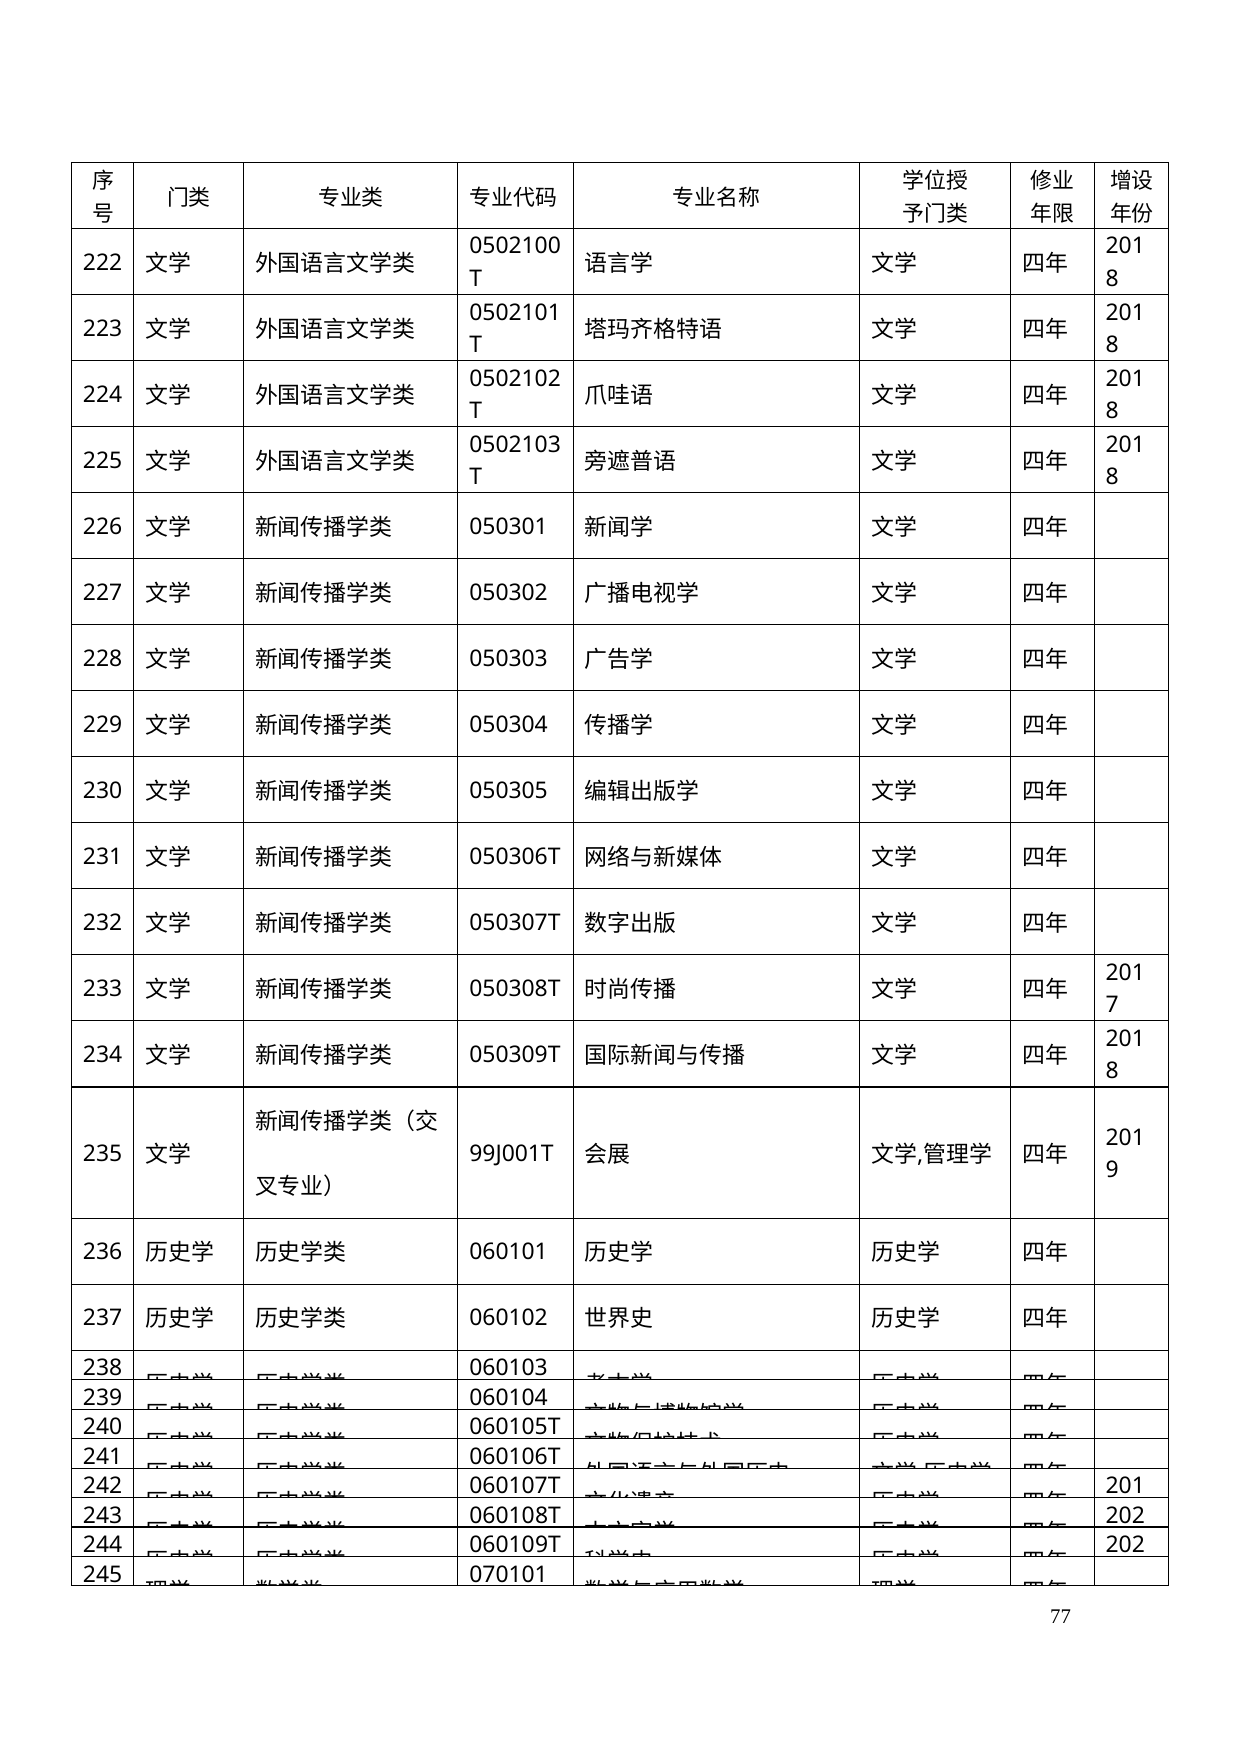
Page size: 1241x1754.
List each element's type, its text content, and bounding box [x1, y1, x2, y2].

table_cell 四年 [1011, 757, 1094, 822]
table_cell 文学 [134, 295, 243, 360]
table_cell 060107T [458, 1469, 573, 1497]
table_header 学位授 予门类 [860, 163, 1010, 228]
table_cell 050306T [458, 823, 573, 888]
table_cell [1095, 559, 1168, 624]
table_cell [1095, 889, 1168, 954]
table_cell 230 [72, 757, 133, 822]
table_cell 文学 [860, 955, 1010, 1020]
table_cell 文学 [860, 889, 1010, 954]
table_cell 文学 [134, 1088, 243, 1217]
table_cell 文学,管理学 [860, 1088, 1010, 1217]
table_cell 060108T [458, 1498, 573, 1526]
table_cell 文学 [860, 361, 1010, 426]
table_cell 050305 [458, 757, 573, 822]
table_cell 050309T [458, 1021, 573, 1086]
table_cell 外国语言文学类 [244, 427, 457, 492]
table_cell 四年 [1011, 823, 1094, 888]
table_cell 0502102T [458, 361, 573, 426]
table_cell 060101 [458, 1219, 573, 1283]
table_header 专业类 [244, 163, 457, 228]
table_cell 四年 [1011, 1021, 1094, 1086]
table_cell 四年 [1011, 1410, 1094, 1438]
table_cell 文学 [134, 229, 243, 294]
table_cell 历史学 [134, 1219, 243, 1283]
table_cell 2020 [1095, 1498, 1168, 1526]
table_cell 历史学类 [244, 1498, 457, 1526]
table_cell 233 [72, 955, 133, 1020]
table_cell 223 [72, 295, 133, 360]
table_cell 古文字学 [574, 1498, 859, 1526]
table_cell 四年 [1011, 691, 1094, 756]
table_cell 四年 [1011, 229, 1094, 294]
table_cell 历史学 [574, 1219, 859, 1283]
table_cell 245 [72, 1557, 133, 1585]
table_cell 文学 [860, 295, 1010, 360]
table_cell 232 [72, 889, 133, 954]
table_cell 历史学类 [244, 1351, 457, 1379]
table_cell 理学 [860, 1557, 1010, 1585]
table_cell 文学 [134, 625, 243, 690]
table_cell 文学 [860, 229, 1010, 294]
table_cell 语言学 [574, 229, 859, 294]
table_cell 新闻学 [574, 493, 859, 558]
table_cell 历史学类 [244, 1469, 457, 1497]
table_cell [1095, 1557, 1168, 1585]
table_cell 传播学 [574, 691, 859, 756]
table_cell 文学 [134, 823, 243, 888]
table_cell 2018 [1095, 427, 1168, 492]
table_cell 编辑出版学 [574, 757, 859, 822]
table_cell 070101 [458, 1557, 573, 1585]
table_cell 文学 [860, 691, 1010, 756]
table_cell 外国语言文学类 [244, 361, 457, 426]
table_cell 文学 [134, 1021, 243, 1086]
table_cell 四年 [1011, 889, 1094, 954]
table_cell 0502100T [458, 229, 573, 294]
table_cell 四年 [1011, 1557, 1094, 1585]
table_cell 历史学 [134, 1439, 243, 1467]
table_cell 226 [72, 493, 133, 558]
table_cell 四年 [1011, 1351, 1094, 1379]
table_cell [1095, 1219, 1168, 1283]
table_cell 060109T [458, 1528, 573, 1556]
table_cell 世界史 [574, 1285, 859, 1349]
table_cell 050301 [458, 493, 573, 558]
table_cell 历史学 [860, 1469, 1010, 1497]
table_cell 228 [72, 625, 133, 690]
table_cell 2017 [1095, 955, 1168, 1020]
table_cell 外国语言文学类 [244, 295, 457, 360]
table_cell 文学 [860, 1021, 1010, 1086]
table_cell 060103 [458, 1351, 573, 1379]
table_cell [1095, 1410, 1168, 1438]
table_header 增设年份 [1095, 163, 1168, 228]
table_cell 文学 [134, 691, 243, 756]
table_cell 四年 [1011, 361, 1094, 426]
table_cell 四年 [1011, 1469, 1094, 1497]
table_cell 历史学 [134, 1528, 243, 1556]
table_cell 科学史 [574, 1528, 859, 1556]
table_cell 2018 [1095, 295, 1168, 360]
table_cell 广播电视学 [574, 559, 859, 624]
table_cell 旁遮普语 [574, 427, 859, 492]
table_cell 060102 [458, 1285, 573, 1349]
table_cell 244 [72, 1528, 133, 1556]
table_cell 历史学 [860, 1380, 1010, 1408]
table_cell 新闻传播学类 [244, 889, 457, 954]
table_cell 2021 [1095, 1528, 1168, 1556]
table_cell 231 [72, 823, 133, 888]
table_cell 222 [72, 229, 133, 294]
table_cell 243 [72, 1498, 133, 1526]
table_header 修业年限 [1011, 163, 1094, 228]
table_cell 237 [72, 1285, 133, 1349]
table_cell 历史学 [134, 1351, 243, 1379]
table_cell 文学 [860, 493, 1010, 558]
table_cell 新闻传播学类 [244, 757, 457, 822]
table_cell 历史学 [860, 1285, 1010, 1349]
table_cell 238 [72, 1351, 133, 1379]
table_cell 四年 [1011, 1285, 1094, 1349]
table_cell 历史学 [134, 1469, 243, 1497]
table_cell [1095, 1439, 1168, 1467]
table_cell 050307T [458, 889, 573, 954]
table_cell 新闻传播学类 [244, 1021, 457, 1086]
table_cell 四年 [1011, 625, 1094, 690]
table_cell 新闻传播学类 [244, 625, 457, 690]
table_cell [1095, 823, 1168, 888]
table_cell 考古学 [574, 1351, 859, 1379]
table_cell 241 [72, 1439, 133, 1467]
table_cell 文学,历史学 [860, 1439, 1010, 1467]
table_cell 新闻传播学类 [244, 691, 457, 756]
table_cell 050308T [458, 955, 573, 1020]
table_cell 数学类 [244, 1557, 457, 1585]
table_cell 数字出版 [574, 889, 859, 954]
table_cell 四年 [1011, 1380, 1094, 1408]
table_cell 外国语言文学类 [244, 229, 457, 294]
table_cell 235 [72, 1088, 133, 1217]
table_cell 文学 [860, 559, 1010, 624]
table_cell 网络与新媒体 [574, 823, 859, 888]
table_cell 历史学 [860, 1219, 1010, 1283]
table_cell 四年 [1011, 1439, 1094, 1467]
table_header 序号 [72, 163, 133, 228]
table_cell 四年 [1011, 493, 1094, 558]
table_cell 2018 [1095, 229, 1168, 294]
table_cell 四年 [1011, 1528, 1094, 1556]
table_cell 242 [72, 1469, 133, 1497]
table_cell 新闻传播学类 [244, 955, 457, 1020]
table_cell 数学与应用数学 [574, 1557, 859, 1585]
table_cell 会展 [574, 1088, 859, 1217]
table_cell 文化遗产 [574, 1469, 859, 1497]
table_cell [1095, 493, 1168, 558]
table_cell 广告学 [574, 625, 859, 690]
table_cell 历史学类 [244, 1219, 457, 1283]
table_cell 文学 [134, 361, 243, 426]
table_cell 2018 [1095, 361, 1168, 426]
table_cell 文学 [134, 559, 243, 624]
table_cell 历史学 [134, 1285, 243, 1349]
table_cell 文学 [134, 757, 243, 822]
table_cell 塔玛齐格特语 [574, 295, 859, 360]
table_cell 历史学 [860, 1528, 1010, 1556]
table_cell [1095, 1380, 1168, 1408]
table_cell 四年 [1011, 295, 1094, 360]
table_cell 050303 [458, 625, 573, 690]
table_cell 240 [72, 1410, 133, 1438]
table_cell 文学 [860, 625, 1010, 690]
table_cell 历史学类 [244, 1410, 457, 1438]
table_cell 新闻传播学类 [244, 559, 457, 624]
table_cell 99J001T [458, 1088, 573, 1217]
table_cell 历史学 [134, 1410, 243, 1438]
table_cell 国际新闻与传播 [574, 1021, 859, 1086]
table_cell [1095, 625, 1168, 690]
table_cell 0502101T [458, 295, 573, 360]
table_cell [1095, 1285, 1168, 1349]
table_cell 234 [72, 1021, 133, 1086]
table_cell 060106T [458, 1439, 573, 1467]
table_cell 050302 [458, 559, 573, 624]
table_cell 新闻传播学类 [244, 823, 457, 888]
table_cell 历史学类 [244, 1439, 457, 1467]
table_cell 文学 [860, 823, 1010, 888]
table_cell 四年 [1011, 955, 1094, 1020]
table_cell 文学 [860, 757, 1010, 822]
table_cell 224 [72, 361, 133, 426]
table_cell 历史学类 [244, 1380, 457, 1408]
table_cell 文物保护技术 [574, 1410, 859, 1438]
table_cell 四年 [1011, 427, 1094, 492]
table_cell 新闻传播学类（交叉专业） [244, 1088, 457, 1217]
table_cell 历史学 [134, 1498, 243, 1526]
table_cell 四年 [1011, 559, 1094, 624]
table_header 专业代码 [458, 163, 573, 228]
table_cell 理学 [134, 1557, 243, 1585]
table_header 门类 [134, 163, 243, 228]
table_cell 四年 [1011, 1088, 1094, 1217]
table_cell 2018 [1095, 1021, 1168, 1086]
table_cell 文物与博物馆学 [574, 1380, 859, 1408]
table_cell 历史学 [860, 1410, 1010, 1438]
table_cell 2015 [1095, 1469, 1168, 1497]
table_cell 外国语言与外国历史 [574, 1439, 859, 1467]
table_cell 060105T [458, 1410, 573, 1438]
table_cell 历史学 [860, 1498, 1010, 1526]
table_cell 历史学类 [244, 1285, 457, 1349]
table_cell 060104 [458, 1380, 573, 1408]
table_cell 239 [72, 1380, 133, 1408]
table_cell [1095, 1351, 1168, 1379]
table_cell 历史学类 [244, 1528, 457, 1556]
table_cell [1095, 691, 1168, 756]
table_cell 四年 [1011, 1498, 1094, 1526]
table_cell 四年 [1011, 1219, 1094, 1283]
table_cell 2019 [1095, 1088, 1168, 1217]
table_cell 文学 [860, 427, 1010, 492]
table_cell 文学 [134, 955, 243, 1020]
table_cell 爪哇语 [574, 361, 859, 426]
table_cell 新闻传播学类 [244, 493, 457, 558]
table_cell 229 [72, 691, 133, 756]
table_cell 227 [72, 559, 133, 624]
table_cell 0502103T [458, 427, 573, 492]
table_cell 文学 [134, 427, 243, 492]
table_cell [1095, 757, 1168, 822]
table_cell 236 [72, 1219, 133, 1283]
table_cell 文学 [134, 493, 243, 558]
table_cell 历史学 [134, 1380, 243, 1408]
table_header 专业名称 [574, 163, 859, 228]
table_cell 历史学 [860, 1351, 1010, 1379]
table_cell 文学 [134, 889, 243, 954]
table_cell 时尚传播 [574, 955, 859, 1020]
table_cell 225 [72, 427, 133, 492]
table_cell 050304 [458, 691, 573, 756]
